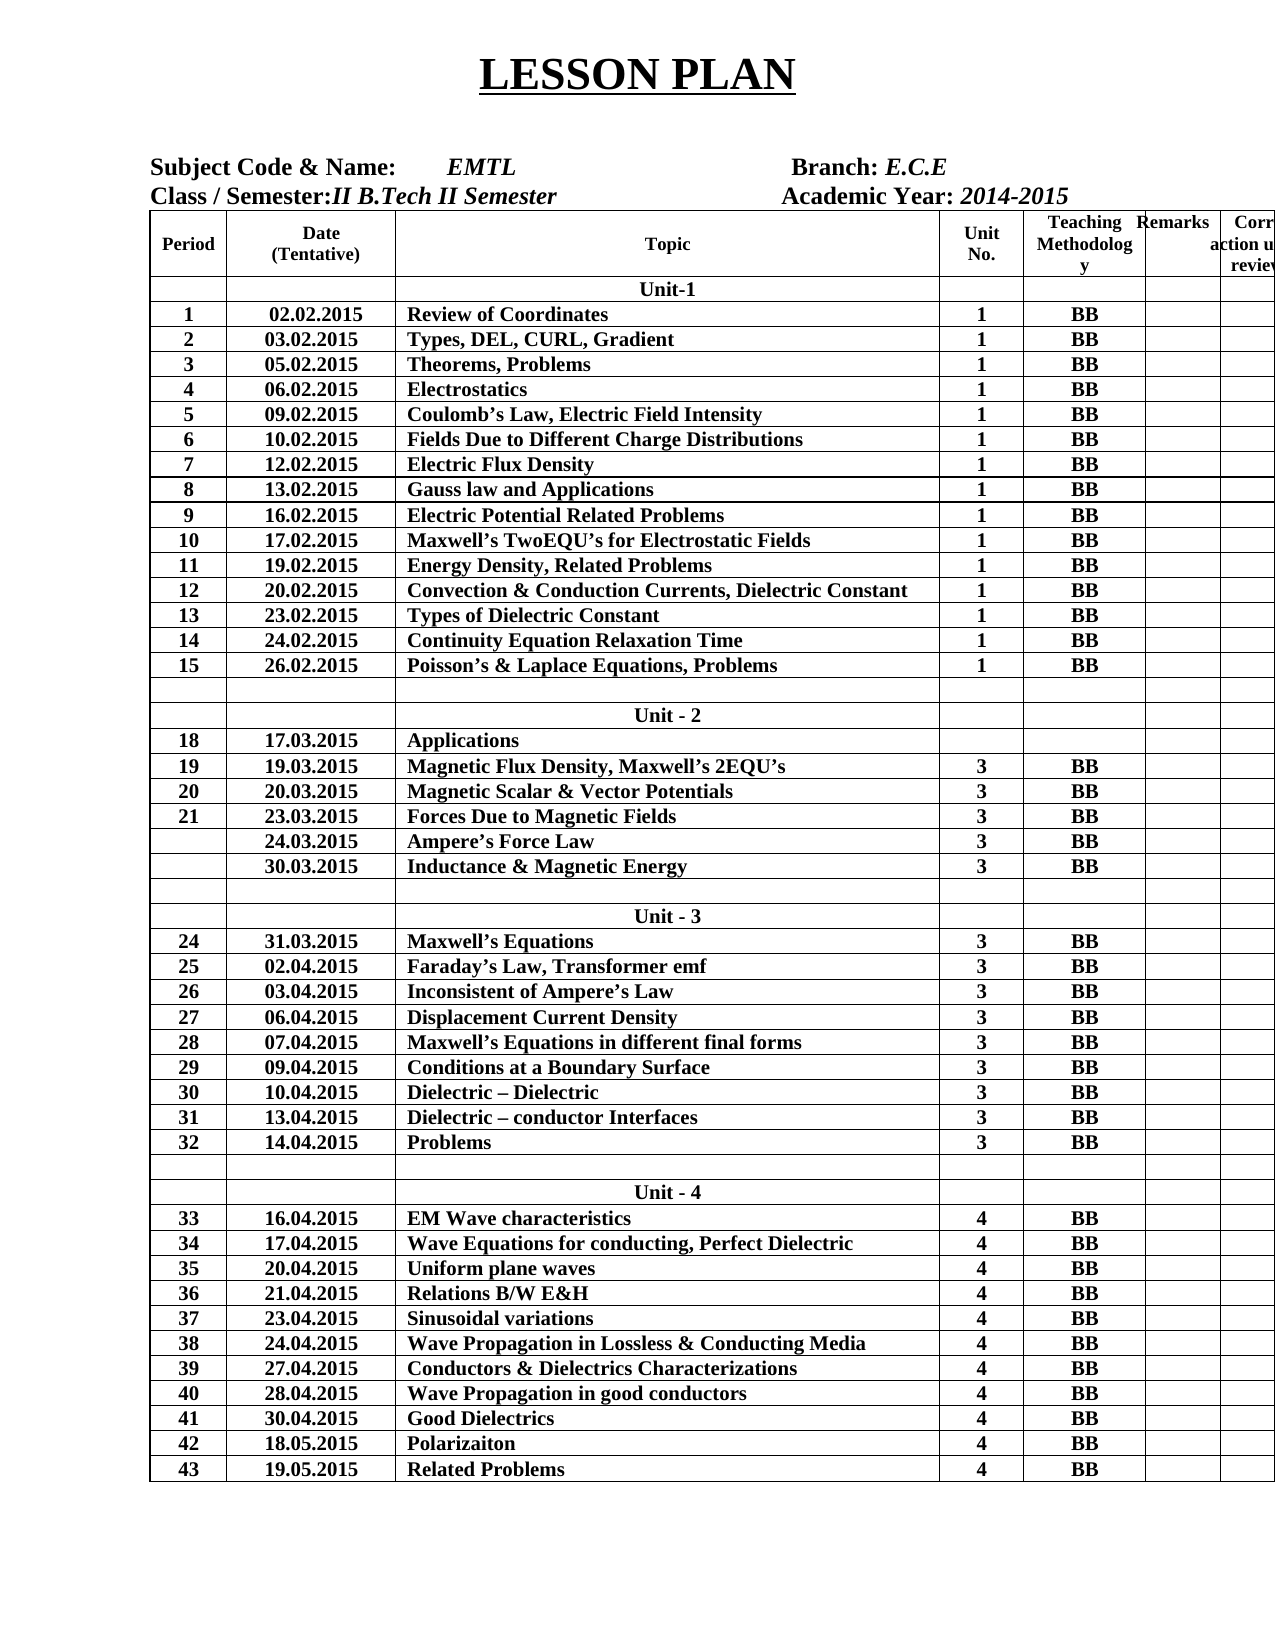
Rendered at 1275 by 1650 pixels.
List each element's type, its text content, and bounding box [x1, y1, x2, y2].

table_cell 1 [940, 452, 1023, 476]
table_cell Unit - 2 [396, 703, 939, 727]
table_cell 30.04.2015 [227, 1406, 395, 1430]
table_cell [940, 678, 1023, 702]
table_cell 40 [151, 1381, 226, 1405]
table_cell 27.04.2015 [227, 1356, 395, 1380]
table_cell [1146, 503, 1220, 527]
table_cell BB [1024, 954, 1145, 978]
table_cell 24.04.2015 [227, 1331, 395, 1355]
table_cell Types, DEL, CURL, Gradient [396, 327, 939, 351]
table_cell 25 [151, 954, 226, 978]
table_cell 14 [151, 628, 226, 652]
table_cell [1146, 1231, 1220, 1254]
table_cell 19.05.2015 [227, 1456, 395, 1481]
table_cell 1 [940, 402, 1023, 426]
table_header Date (Tentative) [227, 211, 395, 276]
table_cell 4 [940, 1406, 1023, 1430]
table_cell [1221, 929, 1274, 953]
table_cell [1221, 1005, 1274, 1029]
table_cell [940, 1155, 1023, 1179]
table_cell [1221, 1306, 1274, 1330]
table_cell [1024, 1180, 1145, 1204]
table_cell 12 [151, 578, 226, 602]
table_cell 1 [940, 578, 1023, 602]
table_cell [151, 277, 226, 301]
table_cell 4 [151, 377, 226, 401]
table_cell [1221, 553, 1274, 577]
table_cell [1221, 779, 1274, 803]
table_cell 4 [940, 1456, 1023, 1481]
table_cell Unit-1 [396, 277, 939, 301]
table_cell BB [1024, 352, 1145, 376]
table_cell BB [1024, 578, 1145, 602]
table_cell Inductance & Magnetic Energy [396, 854, 939, 878]
table_cell 09.04.2015 [227, 1055, 395, 1079]
table_cell [1146, 1155, 1220, 1179]
table_cell EM Wave characteristics [396, 1205, 939, 1229]
table_cell 28.04.2015 [227, 1381, 395, 1405]
table_cell BB [1024, 553, 1145, 577]
table_cell 17.02.2015 [227, 528, 395, 552]
table_cell BB [1024, 929, 1145, 953]
table_cell 3 [940, 1130, 1023, 1154]
table_cell [1221, 754, 1274, 778]
table_cell [1221, 879, 1274, 903]
table_cell [227, 1155, 395, 1179]
table_cell [1221, 1080, 1274, 1104]
table_cell Forces Due to Magnetic Fields [396, 804, 939, 828]
table_cell [1146, 603, 1220, 627]
table_cell BB [1024, 327, 1145, 351]
table_cell [1221, 1456, 1274, 1481]
table_cell 3 [940, 1105, 1023, 1129]
table_cell BB [1024, 1130, 1145, 1154]
table_cell 21 [151, 804, 226, 828]
table_cell BB [1024, 804, 1145, 828]
table_cell 6 [151, 427, 226, 451]
table_cell 1 [940, 377, 1023, 401]
table_cell [1146, 1431, 1220, 1455]
table_cell BB [1024, 452, 1145, 476]
table_cell Fields Due to Different Charge Distributions [396, 427, 939, 451]
table_cell [1146, 1055, 1220, 1079]
table_cell [227, 703, 395, 727]
table_cell [1221, 703, 1274, 727]
table_cell 2 [151, 327, 226, 351]
table_cell 06.02.2015 [227, 377, 395, 401]
table_cell [1146, 1306, 1220, 1330]
table_cell 24 [151, 929, 226, 953]
table_cell [1221, 1281, 1274, 1305]
table_cell Conditions at a Boundary Surface [396, 1055, 939, 1079]
table_cell [1146, 528, 1220, 552]
table_cell 03.04.2015 [227, 980, 395, 1003]
table_cell 9 [151, 503, 226, 527]
table_cell [1221, 1180, 1274, 1204]
table_cell [1146, 578, 1220, 602]
table_cell [1024, 879, 1145, 903]
table_cell [227, 678, 395, 702]
table_cell 1 [940, 603, 1023, 627]
table_cell BB [1024, 478, 1145, 501]
table_cell 20 [151, 779, 226, 803]
table_cell [1221, 402, 1274, 426]
table_cell BB [1024, 653, 1145, 677]
table_cell 3 [940, 1080, 1023, 1104]
table_cell Poisson’s & Laplace Equations, Problems [396, 653, 939, 677]
table_cell [1221, 302, 1274, 326]
table_cell [1146, 954, 1220, 978]
table_cell 26.02.2015 [227, 653, 395, 677]
table_cell [151, 904, 226, 928]
table_cell Unit - 3 [396, 904, 939, 928]
table_cell BB [1024, 302, 1145, 326]
table_cell Good Dielectrics [396, 1406, 939, 1430]
table_cell [1146, 1030, 1220, 1054]
table_cell 4 [940, 1356, 1023, 1380]
table_cell Dielectric – conductor Interfaces [396, 1105, 939, 1129]
table_cell [1146, 1356, 1220, 1380]
table_cell [1024, 703, 1145, 727]
table_cell [1221, 1256, 1274, 1280]
table_cell [1221, 1381, 1274, 1405]
table_cell Maxwell’s Equations [396, 929, 939, 953]
table_cell 20.02.2015 [227, 578, 395, 602]
table_cell 41 [151, 1406, 226, 1430]
table_cell 07.04.2015 [227, 1030, 395, 1054]
table_cell BB [1024, 377, 1145, 401]
table_cell [227, 1180, 395, 1204]
table_cell 3 [940, 980, 1023, 1003]
table_cell 5 [151, 402, 226, 426]
table_cell 3 [151, 352, 226, 376]
table_cell 26 [151, 980, 226, 1003]
table_cell BB [1024, 854, 1145, 878]
table_cell [1221, 678, 1274, 702]
table_cell Wave Propagation in Lossless & Conducting Media [396, 1331, 939, 1355]
table_cell [1146, 1005, 1220, 1029]
table_cell 37 [151, 1306, 226, 1330]
table_cell [940, 703, 1023, 727]
table_cell BB [1024, 1030, 1145, 1054]
table_cell [1146, 302, 1220, 326]
table_cell 17.03.2015 [227, 729, 395, 752]
table_cell [151, 879, 226, 903]
table_cell [1146, 1381, 1220, 1405]
table_cell [227, 277, 395, 301]
table_cell [1221, 503, 1274, 527]
table_cell Faraday’s Law, Transformer emf [396, 954, 939, 978]
table_cell [1221, 1406, 1274, 1430]
table_cell 10.02.2015 [227, 427, 395, 451]
table_cell 34 [151, 1231, 226, 1254]
table_header Remarks [1146, 211, 1220, 276]
table_cell [1221, 1331, 1274, 1355]
table_cell [1221, 1356, 1274, 1380]
table_cell [940, 1180, 1023, 1204]
table_cell 02.04.2015 [227, 954, 395, 978]
table_cell [1221, 1130, 1274, 1154]
table_cell Magnetic Flux Density, Maxwell’s 2EQU’s [396, 754, 939, 778]
table_cell Related Problems [396, 1456, 939, 1481]
table_cell [1221, 829, 1274, 853]
table_cell 4 [940, 1205, 1023, 1229]
table_cell [1221, 427, 1274, 451]
table_cell [227, 904, 395, 928]
table_cell [1146, 1256, 1220, 1280]
table_cell [396, 1155, 939, 1179]
table_cell 13 [151, 603, 226, 627]
table_cell 21.04.2015 [227, 1281, 395, 1305]
table_cell [1146, 829, 1220, 853]
table_cell [1221, 1030, 1274, 1054]
table_cell Wave Propagation in good conductors [396, 1381, 939, 1405]
table_cell BB [1024, 603, 1145, 627]
table_cell Energy Density, Related Problems [396, 553, 939, 577]
table_cell Gauss law and Applications [396, 478, 939, 501]
table_cell 3 [940, 854, 1023, 878]
table_cell [1024, 729, 1145, 752]
table_cell 8 [151, 478, 226, 501]
text LESSON PLAN [150, 47, 1125, 99]
table_cell [1146, 678, 1220, 702]
table_cell 4 [940, 1381, 1023, 1405]
table_cell Sinusoidal variations [396, 1306, 939, 1330]
table_cell Applications [396, 729, 939, 752]
table_cell Theorems, Problems [396, 352, 939, 376]
table_cell 09.02.2015 [227, 402, 395, 426]
table_cell 20.04.2015 [227, 1256, 395, 1280]
table_cell 3 [940, 779, 1023, 803]
table_cell BB [1024, 1205, 1145, 1229]
table_cell BB [1024, 779, 1145, 803]
table_cell [1221, 980, 1274, 1003]
table_cell [1024, 277, 1145, 301]
table_cell 36 [151, 1281, 226, 1305]
table_cell [1221, 653, 1274, 677]
table_cell 3 [940, 929, 1023, 953]
table_cell [1146, 904, 1220, 928]
table_cell [1221, 1105, 1274, 1129]
table_cell [1221, 478, 1274, 501]
table_cell [1146, 1080, 1220, 1104]
table_cell 35 [151, 1256, 226, 1280]
table_cell [940, 729, 1023, 752]
table_cell [1221, 277, 1274, 301]
table_cell [940, 277, 1023, 301]
table_cell [1221, 327, 1274, 351]
table_cell [1146, 277, 1220, 301]
table_cell Wave Equations for conducting, Perfect Dielectric [396, 1231, 939, 1254]
table_cell 4 [940, 1306, 1023, 1330]
table_cell [1146, 1281, 1220, 1305]
table_cell [1221, 352, 1274, 376]
table_cell BB [1024, 528, 1145, 552]
table_cell [1221, 1055, 1274, 1079]
table_cell BB [1024, 1431, 1145, 1455]
table_cell [1146, 1331, 1220, 1355]
table_cell BB [1024, 980, 1145, 1003]
table_cell BB [1024, 1281, 1145, 1305]
table_cell 10.04.2015 [227, 1080, 395, 1104]
table_cell 3 [940, 804, 1023, 828]
table_cell 4 [940, 1331, 1023, 1355]
table_cell BB [1024, 1406, 1145, 1430]
table_cell [1221, 1231, 1274, 1254]
table_cell 31 [151, 1105, 226, 1129]
table_cell [1146, 729, 1220, 752]
table_cell 42 [151, 1431, 226, 1455]
table_cell BB [1024, 427, 1145, 451]
table_cell 16.02.2015 [227, 503, 395, 527]
table_cell [1146, 1205, 1220, 1229]
table_cell 24.03.2015 [227, 829, 395, 853]
table_cell Types of Dielectric Constant [396, 603, 939, 627]
table_cell 3 [940, 1030, 1023, 1054]
table_cell [940, 904, 1023, 928]
table_cell BB [1024, 1105, 1145, 1129]
table_cell Dielectric – Dielectric [396, 1080, 939, 1104]
table_cell 24.02.2015 [227, 628, 395, 652]
table_cell BB [1024, 628, 1145, 652]
table_cell [1024, 1155, 1145, 1179]
table_cell [1221, 1431, 1274, 1455]
table_cell 4 [940, 1231, 1023, 1254]
table_cell 3 [940, 1005, 1023, 1029]
table_cell [1146, 628, 1220, 652]
table_cell 1 [940, 427, 1023, 451]
table_cell [1221, 628, 1274, 652]
table_cell [1146, 1456, 1220, 1481]
table_cell 30.03.2015 [227, 854, 395, 878]
table_cell [1146, 879, 1220, 903]
table_cell 1 [940, 628, 1023, 652]
text Class / Semester:II B.Tech II Semester Academic Year: 2014-2015 [150, 181, 1125, 210]
table_cell [151, 678, 226, 702]
table_cell [1146, 427, 1220, 451]
table_cell BB [1024, 1356, 1145, 1380]
table_cell 4 [940, 1256, 1023, 1280]
table_cell [151, 1180, 226, 1204]
table_cell 11 [151, 553, 226, 577]
table_cell 31.03.2015 [227, 929, 395, 953]
table_cell 7 [151, 452, 226, 476]
table_cell 05.02.2015 [227, 352, 395, 376]
table_cell 29 [151, 1055, 226, 1079]
table_cell 3 [940, 954, 1023, 978]
table_cell Ampere’s Force Law [396, 829, 939, 853]
table_cell [396, 678, 939, 702]
table_cell [1221, 1155, 1274, 1179]
table_header Unit No. [940, 211, 1023, 276]
table_cell [1221, 729, 1274, 752]
table_cell [151, 703, 226, 727]
table_cell 32 [151, 1130, 226, 1154]
table_cell 38 [151, 1331, 226, 1355]
table_header Teaching Methodology [1024, 211, 1145, 276]
table_cell [1221, 452, 1274, 476]
table_cell BB [1024, 1456, 1145, 1481]
table_cell 13.04.2015 [227, 1105, 395, 1129]
table_cell 28 [151, 1030, 226, 1054]
table_cell 4 [940, 1281, 1023, 1305]
table_cell [1221, 854, 1274, 878]
table_cell BB [1024, 1381, 1145, 1405]
table_cell 23.03.2015 [227, 804, 395, 828]
table_cell Electric Flux Density [396, 452, 939, 476]
table_cell [1146, 1406, 1220, 1430]
table_cell 17.04.2015 [227, 1231, 395, 1254]
table_cell 1 [940, 478, 1023, 501]
table_cell 14.04.2015 [227, 1130, 395, 1154]
table_cell BB [1024, 1306, 1145, 1330]
table_cell 03.02.2015 [227, 327, 395, 351]
table_cell [151, 1155, 226, 1179]
table_cell BB [1024, 1080, 1145, 1104]
table_cell BB [1024, 1055, 1145, 1079]
table_cell 43 [151, 1456, 226, 1481]
table_cell 23.02.2015 [227, 603, 395, 627]
table_cell [1146, 402, 1220, 426]
table_cell Problems [396, 1130, 939, 1154]
table_cell [1221, 603, 1274, 627]
table_header Period [151, 211, 226, 276]
table_cell 1 [151, 302, 226, 326]
table_cell 18 [151, 729, 226, 752]
table_cell [396, 879, 939, 903]
table_cell 1 [940, 653, 1023, 677]
table_cell 02.02.2015 [227, 302, 395, 326]
table_cell 20.03.2015 [227, 779, 395, 803]
table_cell Convection & Conduction Currents, Dielectric Constant [396, 578, 939, 602]
table_cell 3 [940, 1055, 1023, 1079]
table_cell [1146, 1180, 1220, 1204]
table_cell Conductors & Dielectrics Characterizations [396, 1356, 939, 1380]
table_cell [1146, 377, 1220, 401]
table_cell 19 [151, 754, 226, 778]
table_cell [1146, 980, 1220, 1003]
table_cell [1146, 352, 1220, 376]
table_cell [1221, 578, 1274, 602]
table_cell [1221, 804, 1274, 828]
table_cell 33 [151, 1205, 226, 1229]
table_cell [1146, 703, 1220, 727]
table_cell BB [1024, 503, 1145, 527]
table_cell 23.04.2015 [227, 1306, 395, 1330]
table_cell 1 [940, 352, 1023, 376]
table_cell [940, 879, 1023, 903]
table_cell Maxwell’s Equations in different final forms [396, 1030, 939, 1054]
table_cell 18.05.2015 [227, 1431, 395, 1455]
table_cell [1146, 804, 1220, 828]
table_cell 1 [940, 302, 1023, 326]
table_cell [1221, 528, 1274, 552]
table_cell Polarizaiton [396, 1431, 939, 1455]
table_cell Magnetic Scalar & Vector Potentials [396, 779, 939, 803]
table_cell [1221, 904, 1274, 928]
table_cell [1146, 754, 1220, 778]
table_cell 1 [940, 503, 1023, 527]
table_cell 1 [940, 528, 1023, 552]
table_cell [1146, 779, 1220, 803]
table_cell 4 [940, 1431, 1023, 1455]
table_cell [1146, 653, 1220, 677]
table_cell 39 [151, 1356, 226, 1380]
table_cell [1146, 929, 1220, 953]
table_cell 27 [151, 1005, 226, 1029]
table_cell Maxwell’s TwoEQU’s for Electrostatic Fields [396, 528, 939, 552]
table_cell BB [1024, 1005, 1145, 1029]
table_cell Review of Coordinates [396, 302, 939, 326]
table_cell [1221, 954, 1274, 978]
table_cell 19.02.2015 [227, 553, 395, 577]
table_cell Displacement Current Density [396, 1005, 939, 1029]
table_cell Continuity Equation Relaxation Time [396, 628, 939, 652]
table_cell Relations B/W E&H [396, 1281, 939, 1305]
table_cell 13.02.2015 [227, 478, 395, 501]
table_cell BB [1024, 754, 1145, 778]
table_cell 10 [151, 528, 226, 552]
table_cell BB [1024, 1256, 1145, 1280]
table_cell [1024, 904, 1145, 928]
table_cell BB [1024, 1331, 1145, 1355]
table_cell 06.04.2015 [227, 1005, 395, 1029]
table_cell BB [1024, 402, 1145, 426]
table_cell Unit - 4 [396, 1180, 939, 1204]
table_cell 30 [151, 1080, 226, 1104]
table_cell Coulomb’s Law, Electric Field Intensity [396, 402, 939, 426]
table_cell [1024, 678, 1145, 702]
table_cell 3 [940, 754, 1023, 778]
table_cell BB [1024, 1231, 1145, 1254]
table_cell [151, 854, 226, 878]
table_cell 15 [151, 653, 226, 677]
table_cell 3 [940, 829, 1023, 853]
table_cell Inconsistent of Ampere’s Law [396, 980, 939, 1003]
table_cell Electrostatics [396, 377, 939, 401]
table_cell [1146, 478, 1220, 501]
table_cell 16.04.2015 [227, 1205, 395, 1229]
table_cell [1146, 327, 1220, 351]
table_cell [151, 829, 226, 853]
table_cell [1146, 553, 1220, 577]
table_header Topic [396, 211, 939, 276]
table_cell 12.02.2015 [227, 452, 395, 476]
table_cell 19.03.2015 [227, 754, 395, 778]
table_cell 1 [940, 327, 1023, 351]
table_cell [1221, 377, 1274, 401]
table_cell [1146, 1130, 1220, 1154]
table_cell 1 [940, 553, 1023, 577]
table_header Corrective action upon review [1221, 211, 1274, 276]
table_cell Electric Potential Related Problems [396, 503, 939, 527]
table_cell [1221, 1205, 1274, 1229]
table_cell [1146, 452, 1220, 476]
table_cell [1146, 854, 1220, 878]
table_cell BB [1024, 829, 1145, 853]
table_cell Uniform plane waves [396, 1256, 939, 1280]
text Subject Code & Name: EMTL Branch: E.C.E [150, 152, 1125, 181]
table_cell [1146, 1105, 1220, 1129]
table_cell [227, 879, 395, 903]
